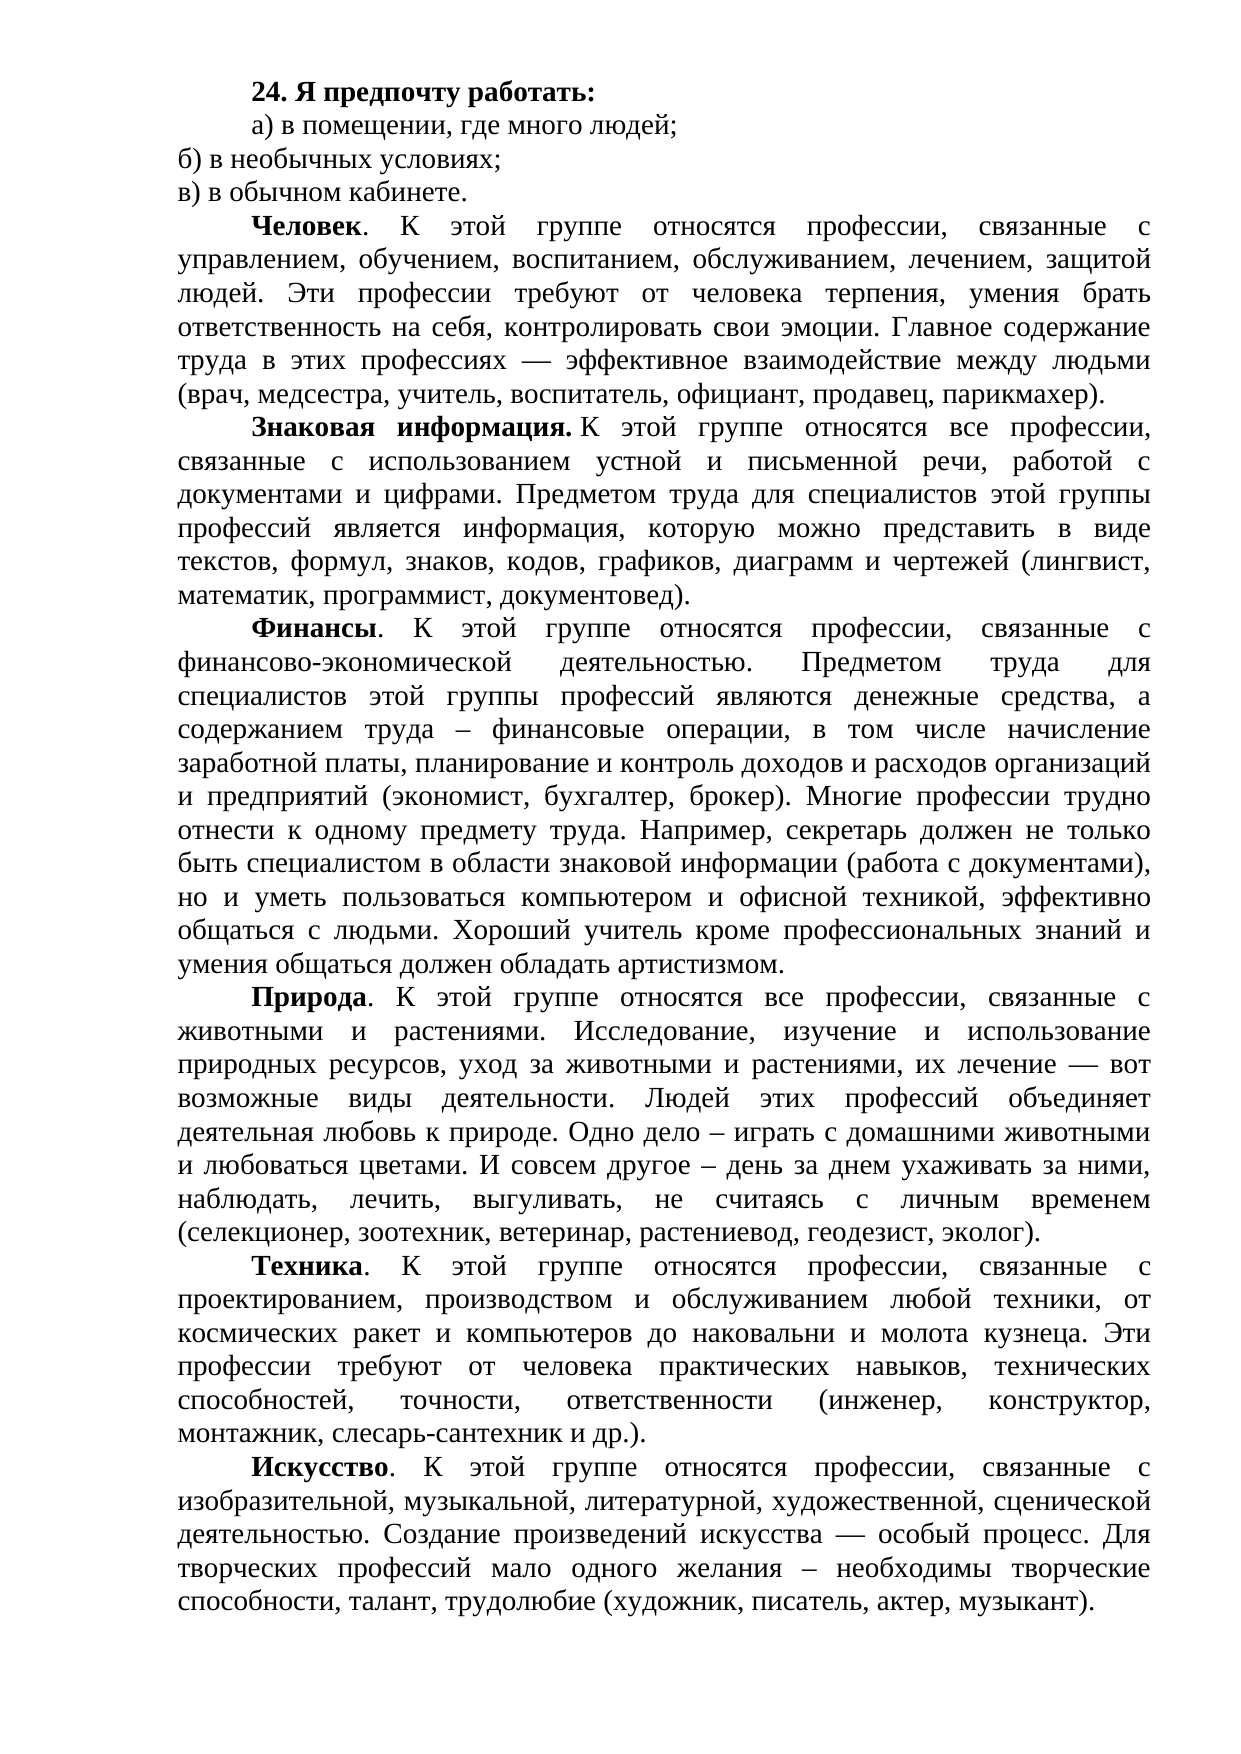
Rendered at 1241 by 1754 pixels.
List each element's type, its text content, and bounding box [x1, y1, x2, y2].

text Финансы. К этой группе относятся профессии, связанные с финансово-экономической деятельностью. Предметом труда для специалистов этой группы профессий являются денежные средства, а содержанием труда – финансовые операции, в том числе начисление заработной платы, планирование и контроль доходов и расходов организаций и предприятий (экономист, бухгалтер, брокер). Многие профессии трудно отнести к одному предмету труда. Например, секретарь должен не только быть специалистом в области знаковой информации (работа с документами), но и уметь пользоваться компьютером и офисной техникой, эффективно общаться с людьми. Хороший учитель кроме профессиональных знаний и умения общаться должен обладать артистизмом. [177, 611, 1152, 979]
text Человек. К этой группе относятся профессии, связанные с управлением, обучением, воспитанием, обслуживанием, лечением, защитой людей. Эти профессии требуют от человека терпения, умения брать ответственность на себя, контролировать свои эмоции. Главное содержание труда в этих профессиях — эффективное взаимодействие между людьми (врач, медсестра, учитель, воспитатель, официант, продавец, парикмахер). [177, 208, 1152, 409]
text Искусство. К этой группе относятся профессии, связанные с изобразительной, музыкальной, литературной, художественной, сценической деятельностью. Создание произведений искусства — особый процесс. Для творческих профессий мало одного желания – необходимы творческие способности, талант, трудолюбие (художник, писатель, актер, музыкант). [177, 1449, 1152, 1617]
text Знаковая информация. К этой группе относятся все профессии, связанные с использованием устной и письменной речи, работой с документами и цифрами. Предметом труда для специалистов этой группы профессий является информация, которую можно представить в виде текстов, формул, знаков, кодов, графиков, диаграмм и чертежей (лингвист, математик, программист, документовед). [177, 409, 1152, 611]
text Техника. К этой группе относятся профессии, связанные с проектированием, производством и обслуживанием любой техники, от космических ракет и компьютеров до наковальни и молота кузнеца. Эти профессии требуют от человека практических навыков, технических способностей, точности, ответственности (инженер, конструктор, монтажник, слесарь-сантехник и др.). [177, 1248, 1152, 1449]
text 24. Я предпочту работать: [177, 74, 1152, 107]
text а) в помещении, где много людей; б) в необычных условиях; в) в обычном кабинете. [177, 107, 1152, 208]
text Природа. К этой группе относятся все профессии, связанные с животными и растениями. Исследование, изучение и использование природных ресурсов, уход за животными и растениями, их лечение — вот возможные виды деятельности. Людей этих профессий объединяет деятельная любовь к природе. Одно дело – играть с домашними животными и любоваться цветами. И совсем другое – день за днем ухаживать за ними, наблюдать, лечить, выгуливать, не считаясь с личным временем (селекционер, зоотехник, ветеринар, растениевод, геодезист, эколог). [177, 979, 1152, 1248]
